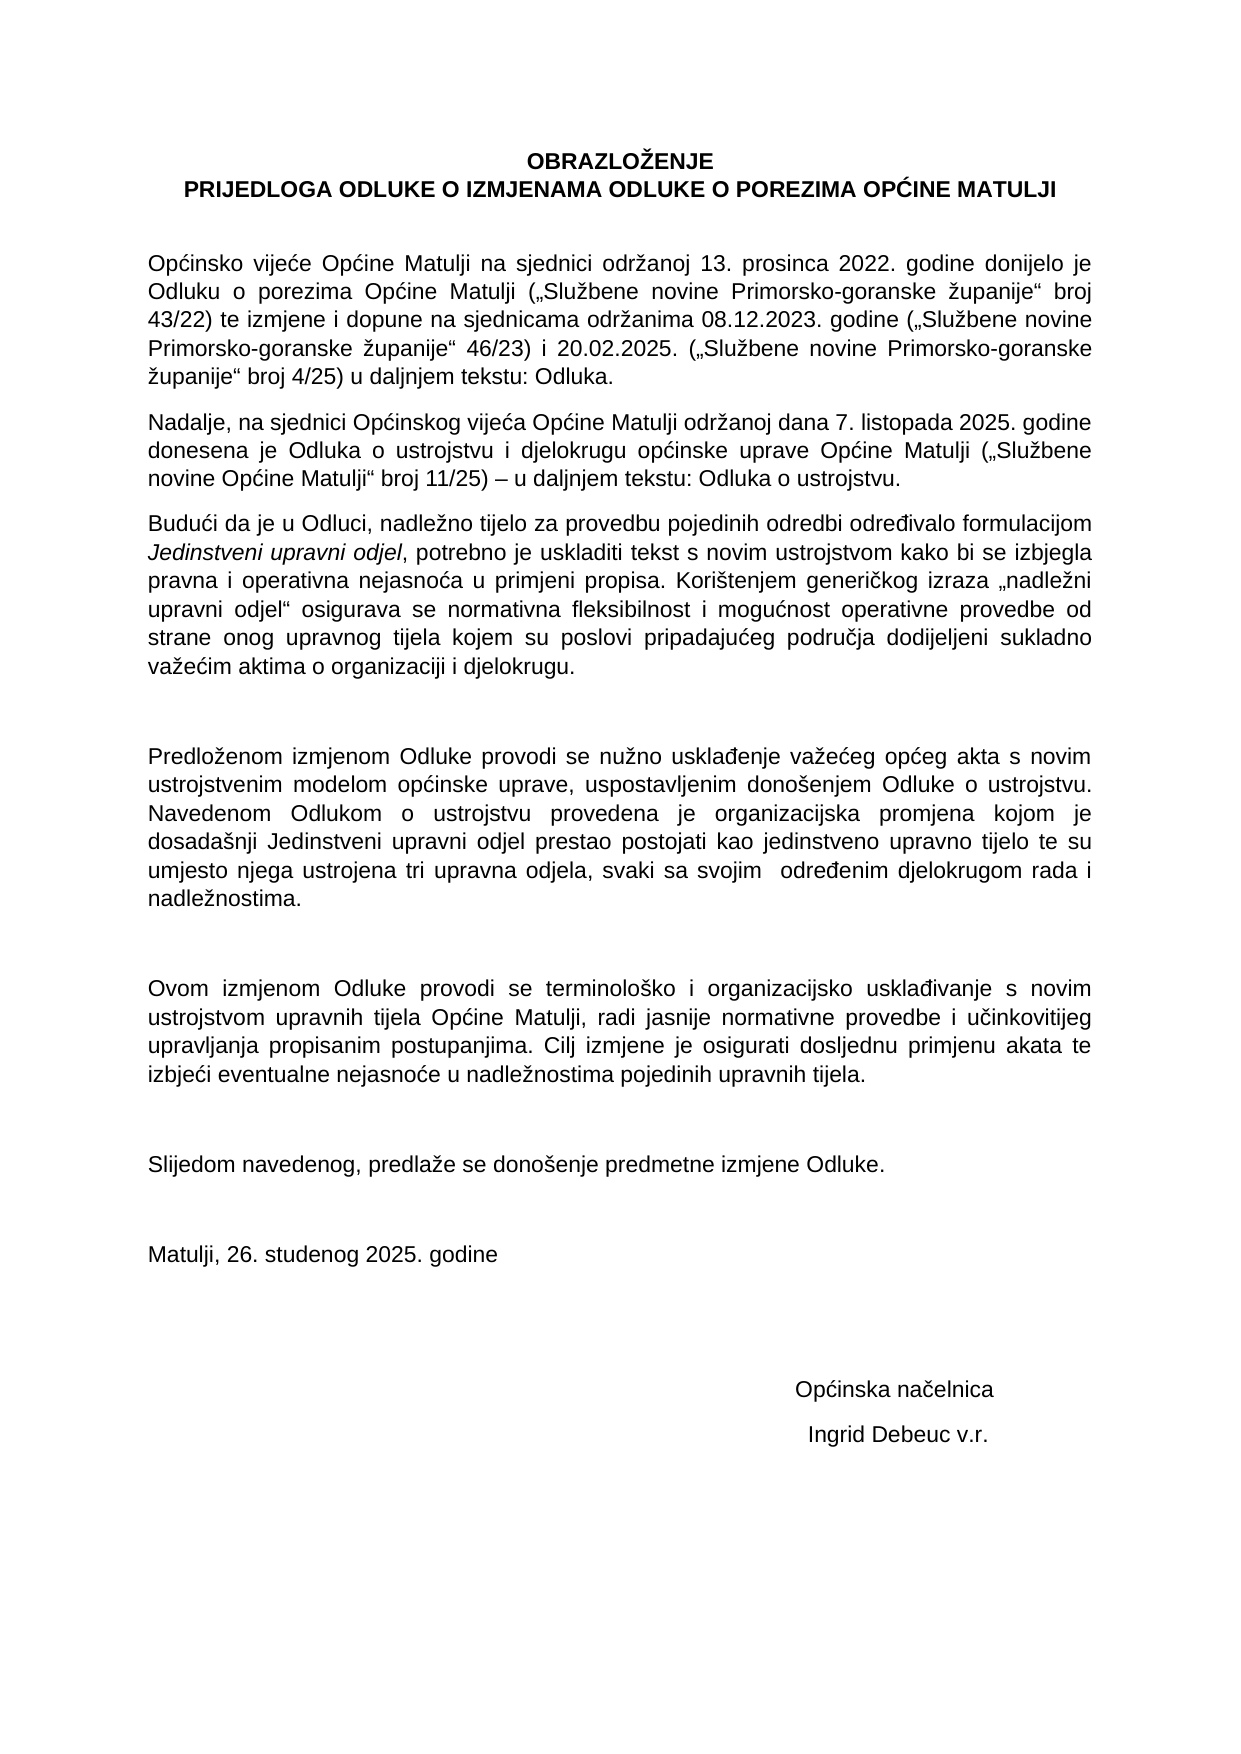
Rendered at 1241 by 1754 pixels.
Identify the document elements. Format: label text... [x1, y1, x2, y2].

text Nadalje, na sjednici Općinskog vijeća Općine Matulji održanoj dana 7. listopada 2025. godine donesena je Odluka o ustrojstvu i djelokrugu općinske uprave Općine Matulji („Službene novine Općine Matulji“ broj 11/25) – u daljnjem tekstu: Odluka o ustrojstvu. [148, 408, 1093, 492]
text Općinsko vijeće Općine Matulji na sjednici održanoj 13. prosinca 2022. godine donijelo je Odluku o porezima Općine Matulji („Službene novine Primorsko-goranske županije“ broj 43/22) te izmjene i dopune na sjednicama održanima 08.12.2023. godine („Službene novine Primorsko-goranske županije“ 46/23) i 20.02.2025. („Službene novine Primorsko-goranske županije“ broj 4/25) u daljnjem tekstu: Odluka. [148, 249, 1093, 390]
text Ovom izmjenom Odluke provodi se terminološko i organizacijsko usklađivanje s novim ustrojstvom upravnih tijela Općine Matulji, radi jasnije normativne provedbe i učinkovitijeg upravljanja propisanim postupanjima. Cilj izmjene je osigurati dosljednu primjenu akata te izbjeći eventualne nejasnoće u nadležnostima pojedinih upravnih tijela. [148, 975, 1093, 1087]
text Slijedom navedenog, predlaže se donošenje predmetne izmjene Odluke. [148, 1151, 1093, 1177]
text PRIJEDLOGA ODLUKE O IZMJENAMA ODLUKE O POREZIMA OPĆINE MATULJI [148, 176, 1093, 202]
text Općinska načelnica [148, 1376, 1093, 1403]
text Predloženom izmjenom Odluke provodi se nužno usklađenje važećeg općeg akta s novim ustrojstvenim modelom općinske uprave, uspostavljenim donošenjem Odluke o ustrojstvu. Navedenom Odlukom o ustrojstvu provedena je organizacijska promjena kojom je dosadašnji Jedinstveni upravni odjel prestao postojati kao jedinstveno upravno tijelo te su umjesto njega ustrojena tri upravna odjela, svaki sa svojim određenim djelokrugom rada i nadležnostima. [148, 743, 1093, 911]
text Matulji, 26. studenog 2025. godine [148, 1241, 1093, 1267]
text OBRAZLOŽENJE [148, 148, 1093, 174]
text Budući da je u Odluci, nadležno tijelo za provedbu pojedinih odredbi određivalo formulacijom Jedinstveni upravni odjel, potrebno je uskladiti tekst s novim ustrojstvom kako bi se izbjegla pravna i operativna nejasnoća u primjeni propisa. Korištenjem generičkog izraza „nadležni upravni odjel“ osigurava se normativna fleksibilnost i mogućnost operativne provedbe od strane onog upravnog tijela kojem su poslovi pripadajućeg područja dodijeljeni sukladno važećim aktima o organizaciji i djelokrugu. [148, 510, 1093, 679]
text Ingrid Debeuc v.r. [148, 1421, 1093, 1448]
